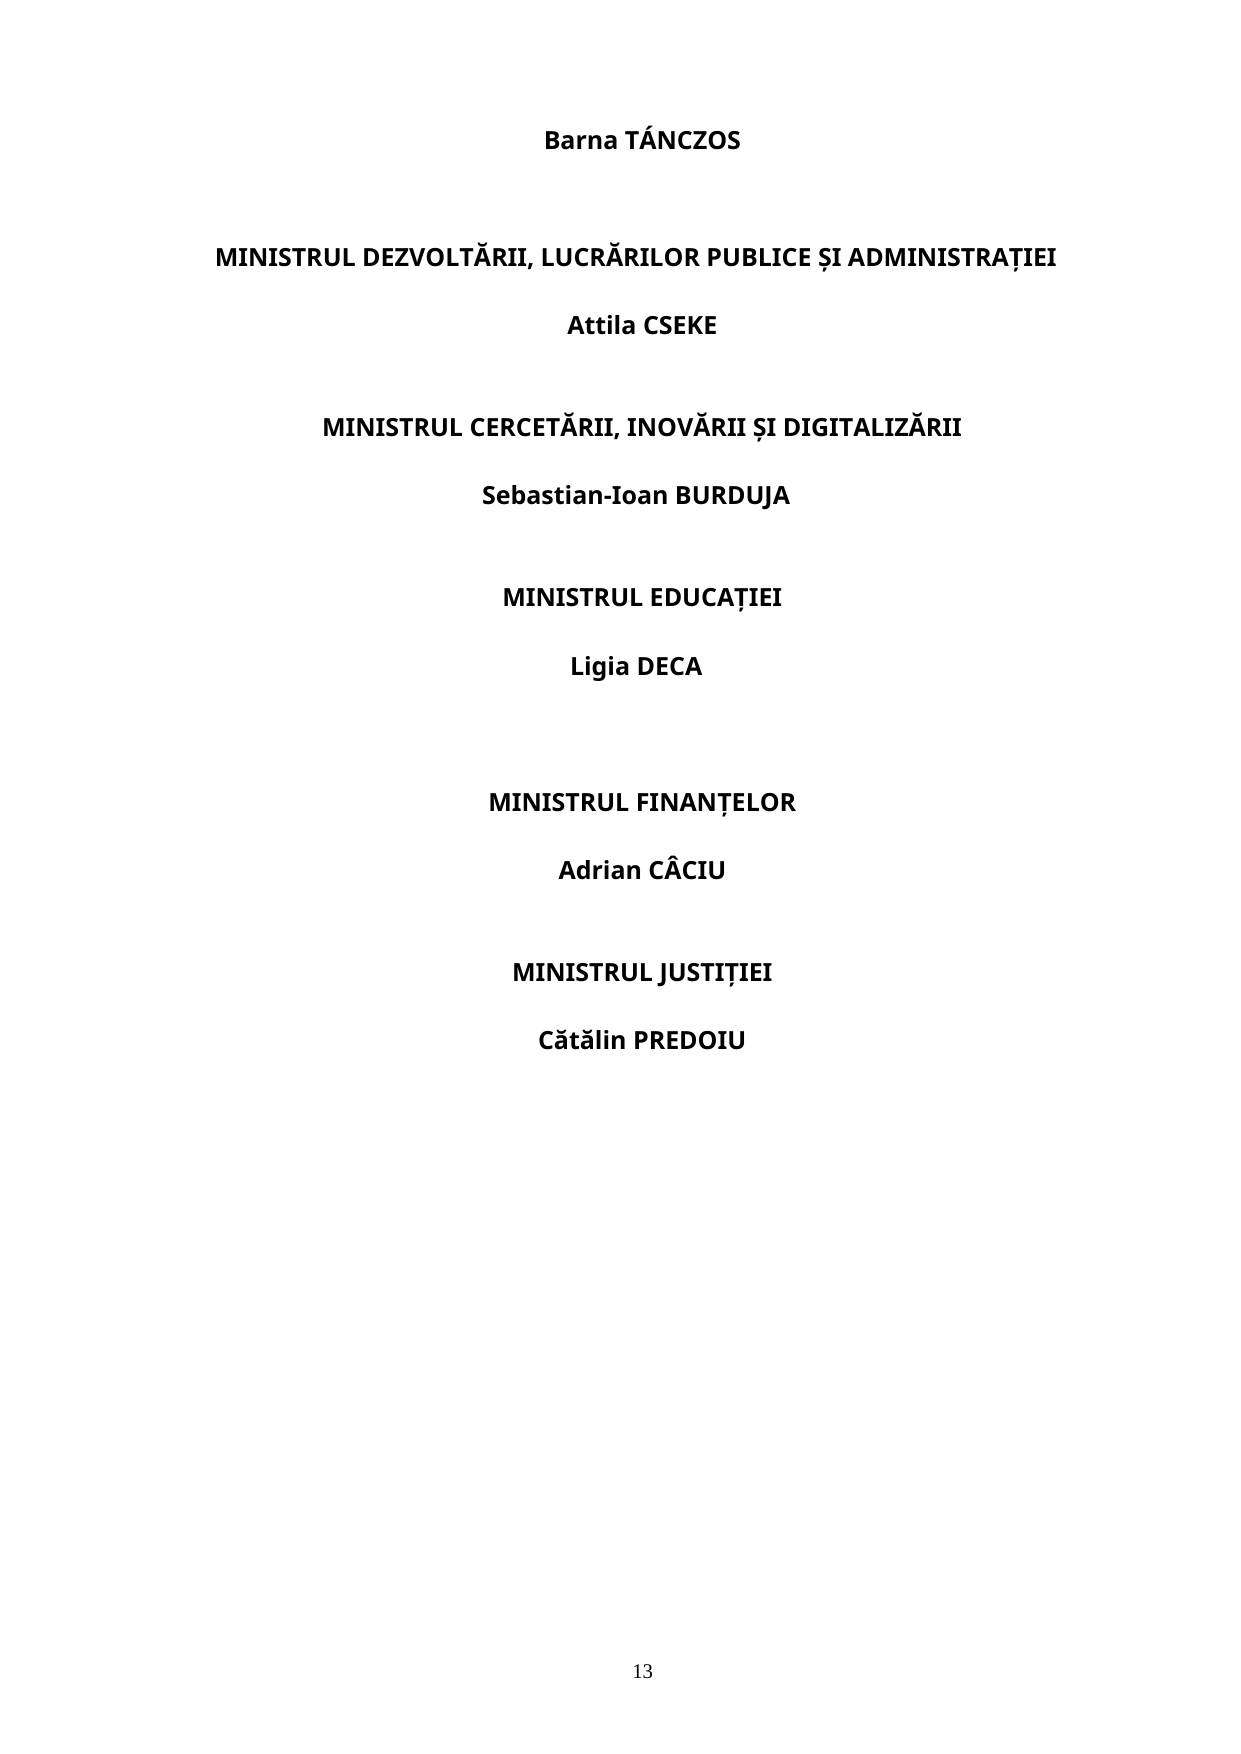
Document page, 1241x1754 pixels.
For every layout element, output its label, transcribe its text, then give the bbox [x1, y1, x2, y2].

table_cell MINISTRUL DEZVOLTĂRII, LUCRĂRILOR PUBLICE ȘI ADMINISTRAȚIEI Attila CSEKE [118, 239, 1166, 410]
table_cell MINISTRUL EDUCAȚIEI Ligia DECA [118, 580, 1166, 750]
table_cell MINISTRUL JUSTIȚIEI Cătălin PREDOIU [118, 955, 1166, 1057]
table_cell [118, 89, 1166, 239]
table_cell MINISTRUL CERCETĂRII, INOVĂRII ȘI DIGITALIZĂRII Sebastian-Ioan BURDUJA [118, 410, 1166, 580]
table_cell MINISTRUL FINANŢELOR Adrian CÂCIU [118, 750, 1166, 955]
